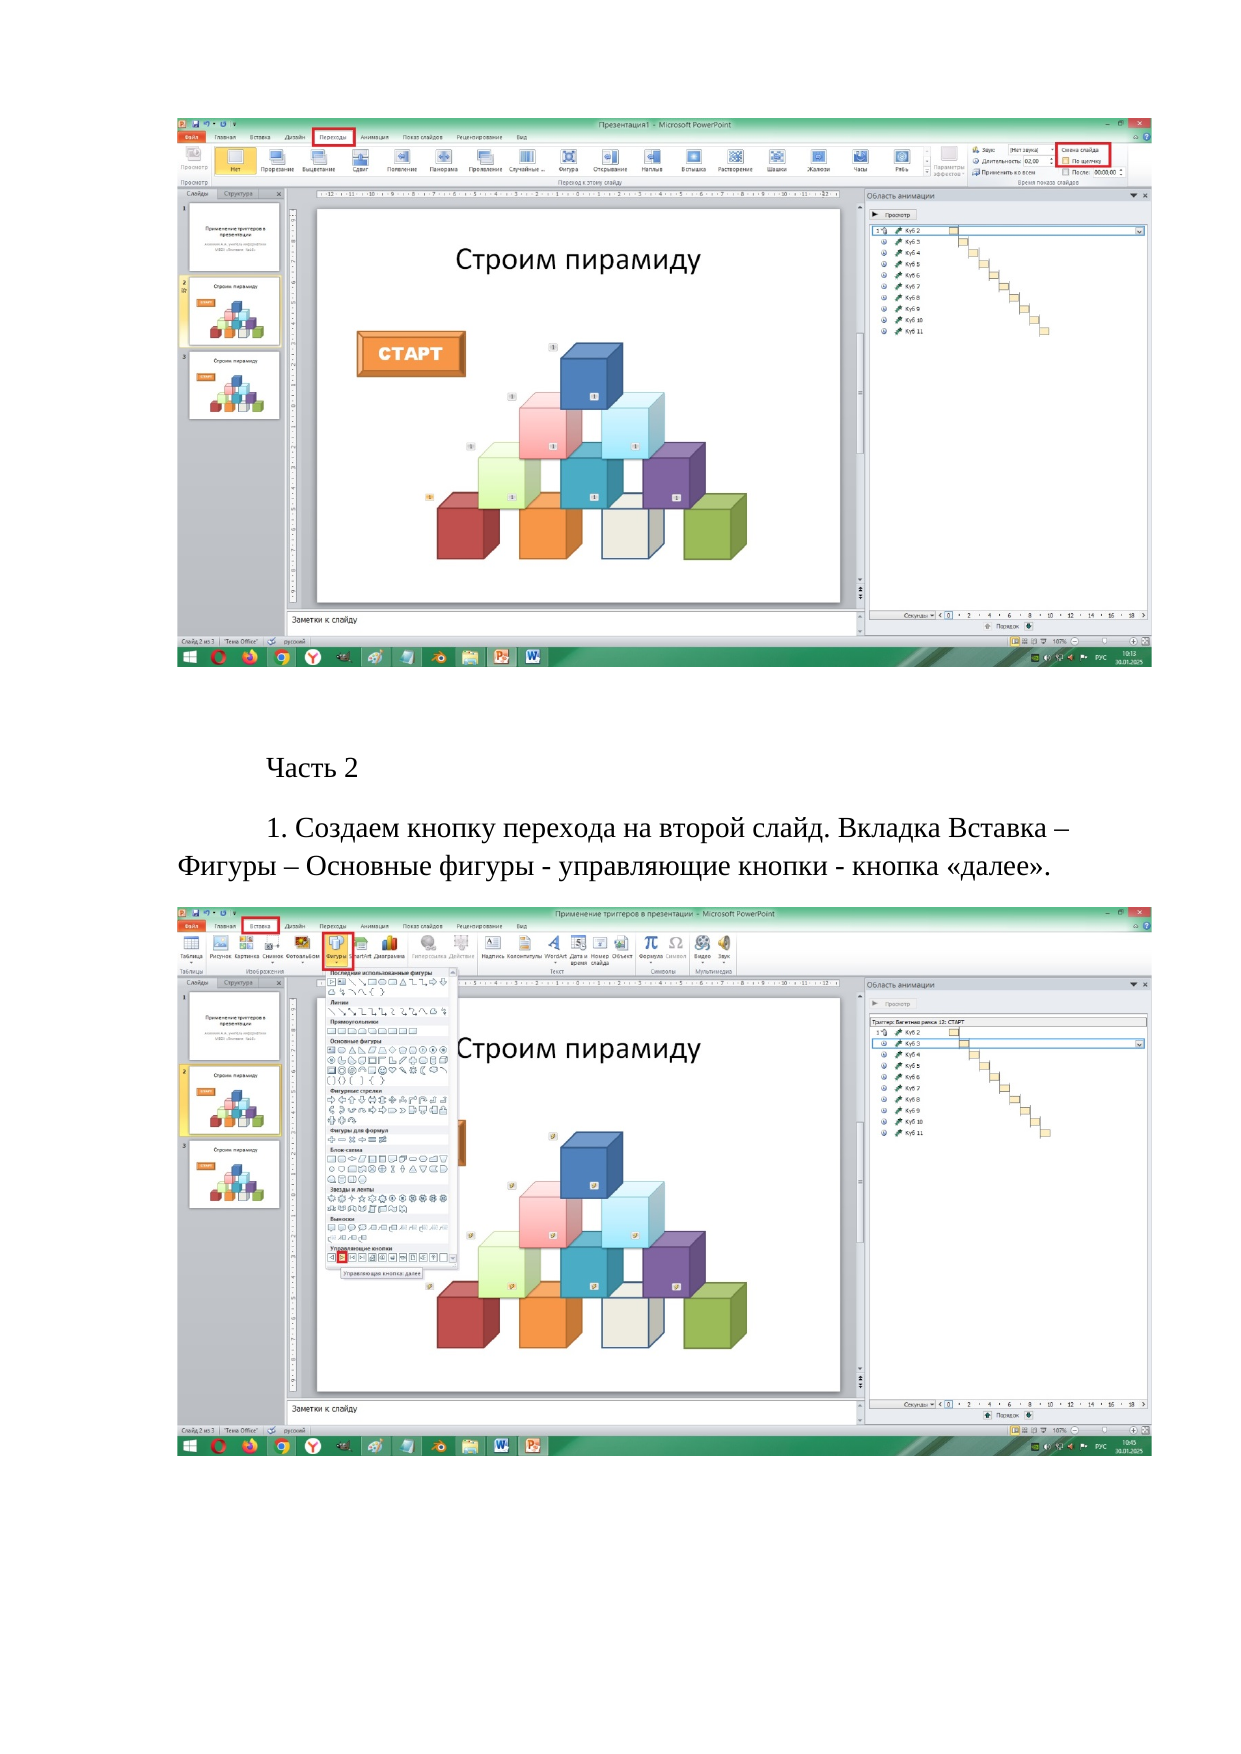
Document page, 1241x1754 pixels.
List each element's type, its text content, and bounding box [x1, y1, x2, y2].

text Часть 2 [177, 751, 1152, 784]
picture [177, 907, 1152, 1456]
text 1. Создаем кнопку перехода на второй слайд. Вкладка Вставка – Фигуры – Основные фигуры - управляющие кнопки - кнопка «далее». [177, 810, 1152, 882]
picture [177, 118, 1152, 667]
